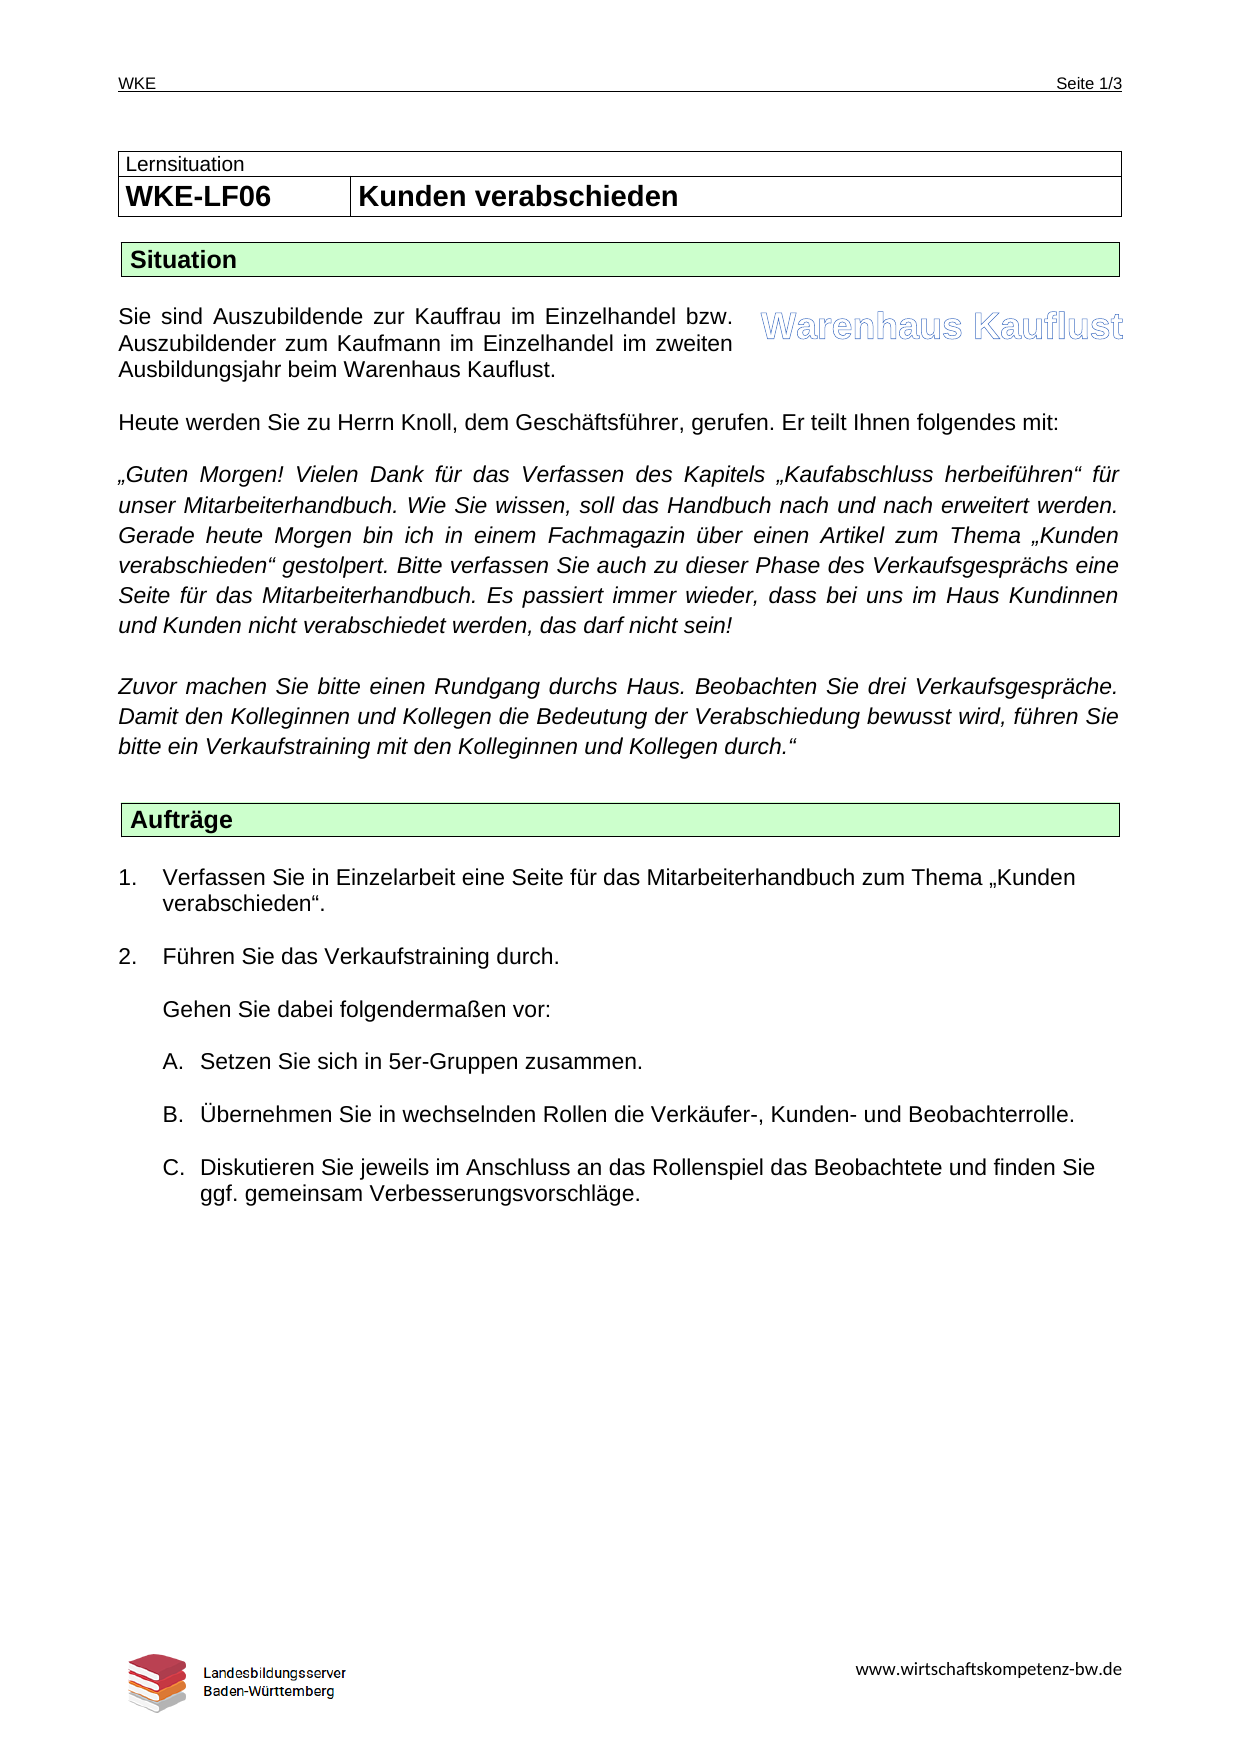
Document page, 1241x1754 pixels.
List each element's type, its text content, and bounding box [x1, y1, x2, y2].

list Diskutieren Sie jeweils im Anschluss an das Rollenspiel das Beobachtete und finden Sie ggf. gemeinsam Verbesserungsvorschläge. [162, 1154, 1122, 1206]
table_cell WKE-LF06 [119, 177, 350, 216]
text Situation [122, 243, 1119, 276]
text Zuvor machen Sie bitte einen Rundgang durchs Haus. Beobachten Sie drei Verkaufsgespräche. Damit den Kolleginnen und Kollegen die Bedeutung der Verabschiedung bewusst wird, führen Sie bitte ein Verkaufstraining mit den Kolleginnen und Kollegen durch.“ [118, 673, 1122, 760]
text Sie sind Auszubildende zur Kauffrau im Einzelhandel bzw. Auszubildender zum Kaufmann im Einzelhandel im zweiten Ausbildungsjahr beim Warenhaus Kauflust. [118, 303, 1122, 382]
table_header Lernsituation [119, 152, 1121, 176]
text Gehen Sie dabei folgendermaßen vor: [162, 996, 1122, 1022]
list Verfassen Sie in Einzelarbeit eine Seite für das Mitarbeiterhandbuch zum Thema „Kunden verabschieden“. [118, 864, 1122, 916]
text Heute werden Sie zu Herrn Knoll, dem Geschäftsführer, gerufen. Er teilt Ihnen folgendes mit: [118, 409, 1122, 435]
list Führen Sie das Verkaufstraining durch. [118, 943, 1122, 969]
picture [118, 1642, 353, 1718]
text Aufträge [122, 804, 1119, 836]
list Übernehmen Sie in wechselnden Rollen die Verkäufer-, Kunden- und Beobachterrolle. [162, 1101, 1122, 1127]
list Setzen Sie sich in 5er-Gruppen zusammen. [162, 1048, 1122, 1074]
text „Guten Morgen! Vielen Dank für das Verfassen des Kapitels „Kaufabschluss herbeiführen“ für unser Mitarbeiterhandbuch. Wie Sie wissen, soll das Handbuch nach und nach erweitert werden. Gerade heute Morgen bin ich in einem Fachmagazin über einen Artikel zum Thema „Kunden verabschieden“ gestolpert. Bitte verfassen Sie auch zu dieser Phase des Verkaufsgesprächs eine Seite für das Mitarbeiterhandbuch. Es passiert immer wieder, dass bei uns im Haus Kundinnen und Kunden nicht verabschiedet werden, das darf nicht sein! [118, 461, 1122, 639]
table_cell Kunden verabschieden [351, 177, 1121, 216]
